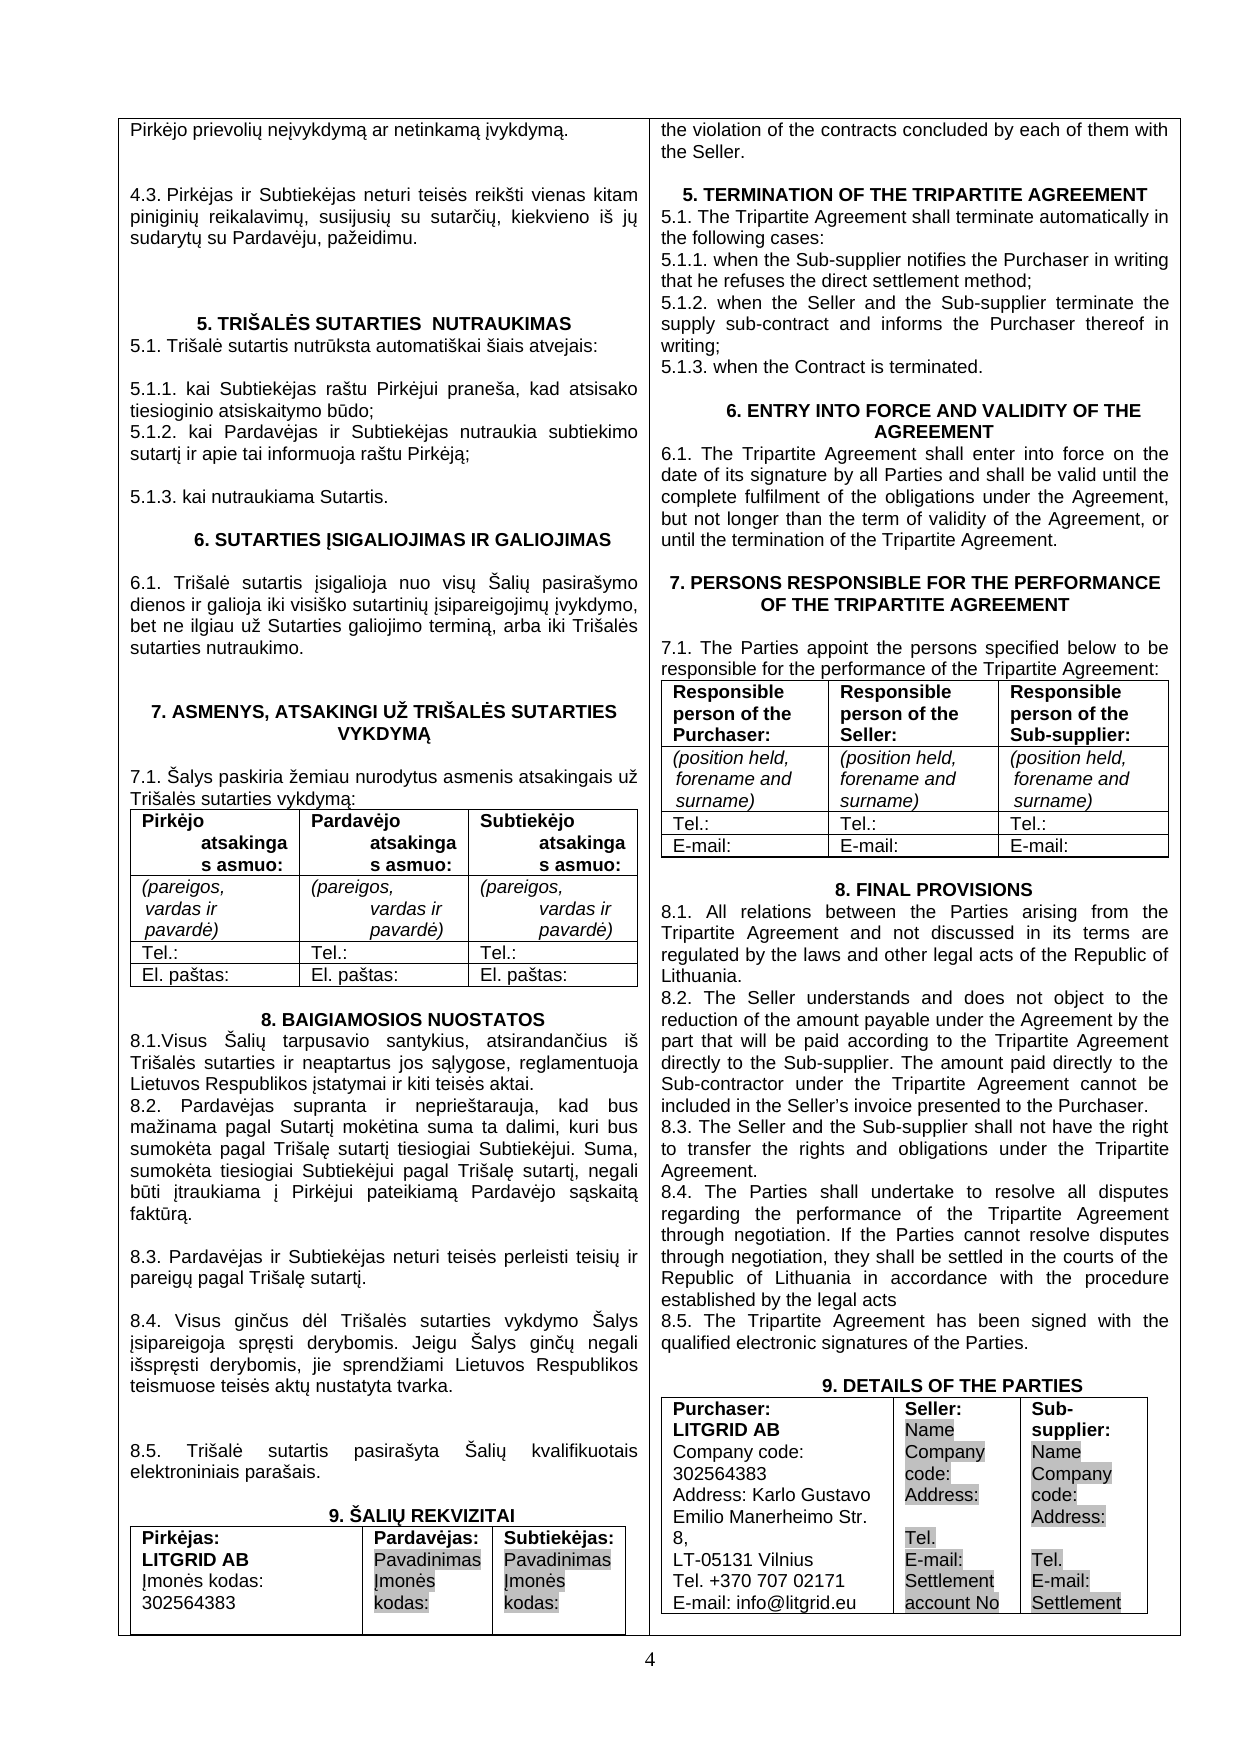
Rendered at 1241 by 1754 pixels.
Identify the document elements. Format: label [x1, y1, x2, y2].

table_header [650, 119, 1180, 1635]
table_header [119, 119, 649, 1635]
